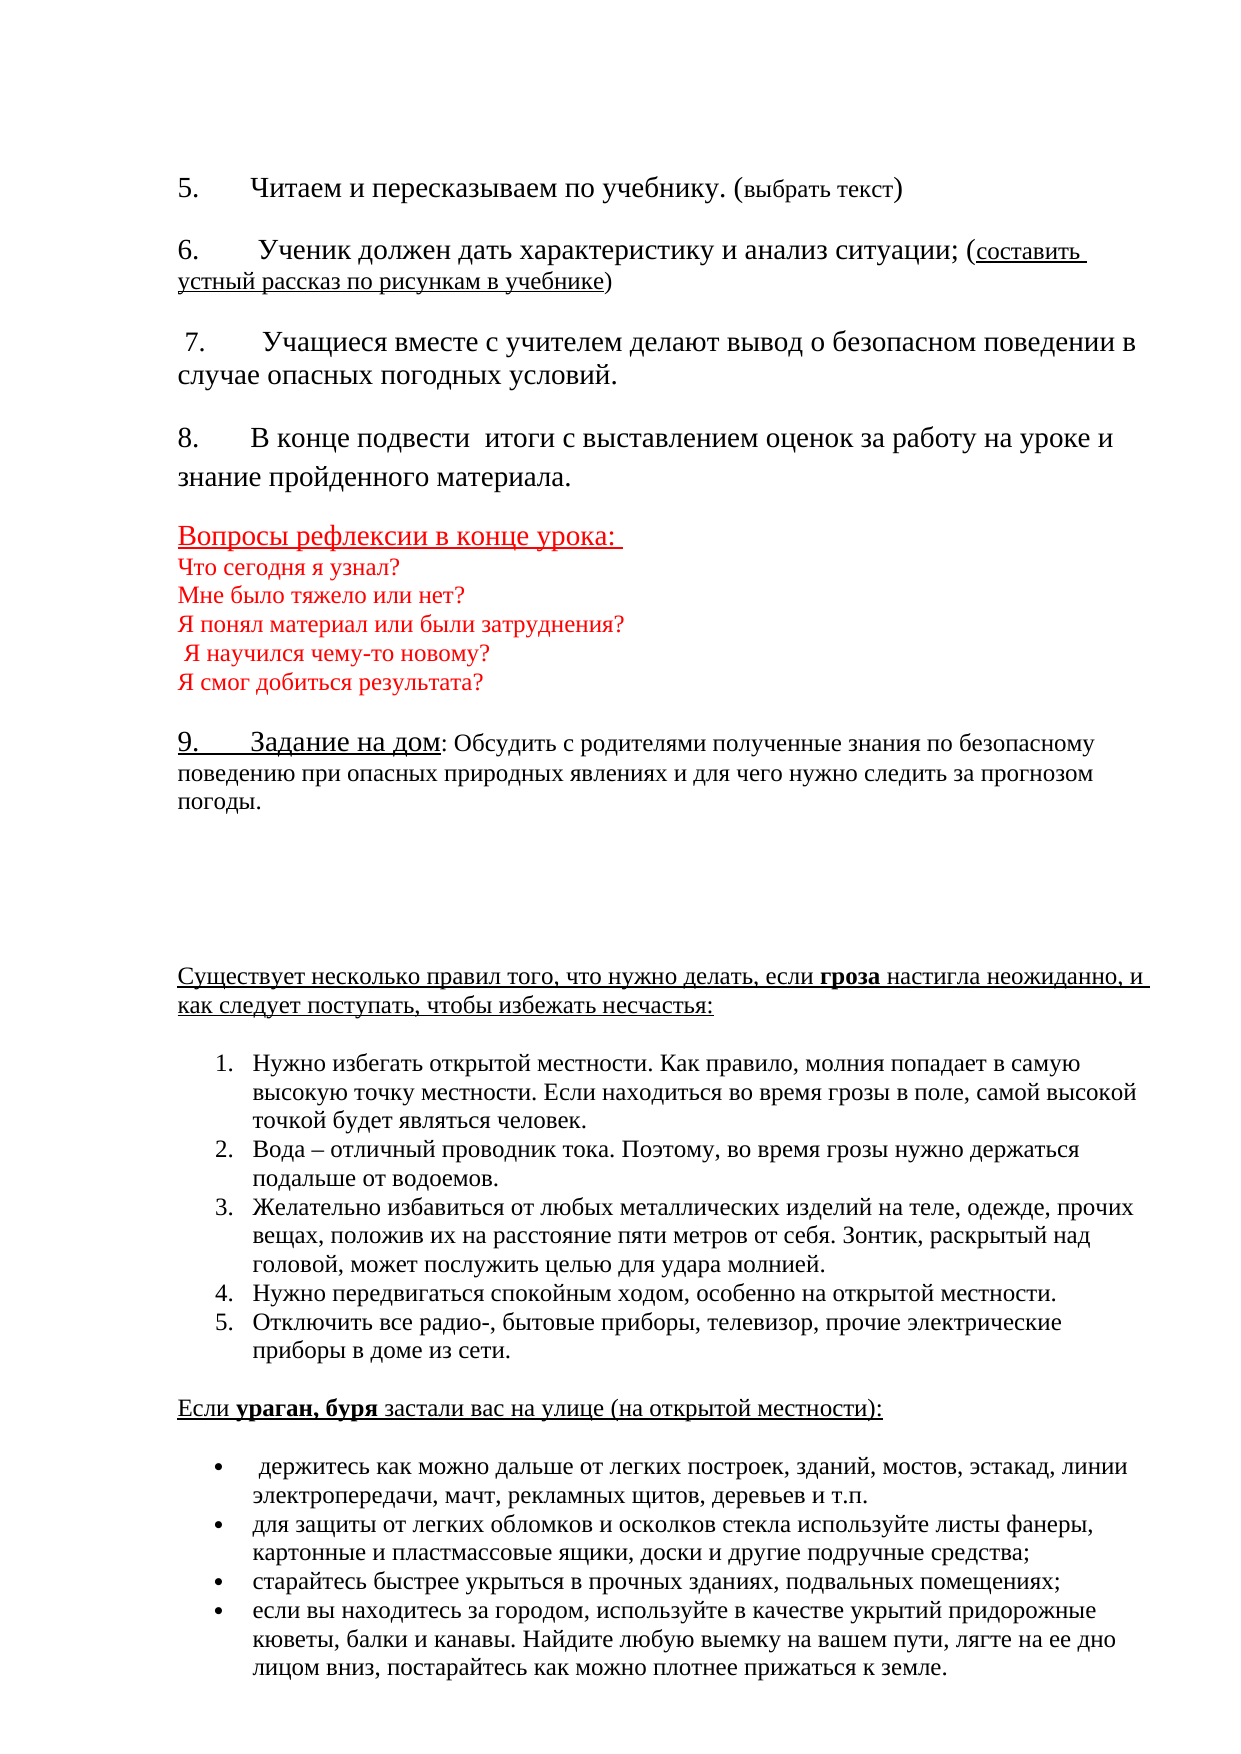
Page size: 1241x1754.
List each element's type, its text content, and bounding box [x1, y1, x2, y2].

text 9. Задание на дом: Обсудить с родителями полученные знания по безопасному поведению при опасных природных явлениях и для чего нужно следить за прогнозом погоды. [177, 724, 1152, 815]
list если вы находитесь за городом, используйте в качестве укрытий придорожные кюветы, балки и канавы. Найдите любую выемку на вашем пути, лягте на ее дно лицом вниз, постарайтесь как можно плотнее прижаться к земле. [215, 1595, 1152, 1681]
text Что сегодня я узнал? [177, 552, 1152, 580]
text 5. Читаем и пересказываем по учебнику. (выбрать текст) [177, 170, 1152, 203]
text 6. Ученик должен дать характеристику и анализ ситуации; (составить устный рассказ по рисункам в учебнике) [177, 232, 1152, 295]
list Желательно избавиться от любых металлических изделий на теле, одежде, прочих вещах, положив их на расстояние пяти метров от себя. Зонтик, раскрытый над головой, может послужить целью для удара молнией. [215, 1192, 1152, 1278]
text Я научился чему-то новому? [177, 638, 1152, 667]
text 8. В конце подвести итоги с выставлением оценок за работу на уроке и знание пройденного материала. [177, 420, 1152, 492]
text 7. Учащиеся вместе с учителем делают вывод о безопасном поведении в случае опасных погодных условий. [177, 324, 1152, 391]
list Нужно избегать открытой местности. Как правило, молния попадает в самую высокую точку местности. Если находиться во время грозы в поле, самой высокой точкой будет являться человек. [215, 1048, 1152, 1134]
text Я смог добиться результата? [177, 667, 1152, 695]
list старайтесь быстрее укрыться в прочных зданиях, подвальных помещениях; [215, 1566, 1152, 1595]
list для защиты от легких обломков и осколков стекла используйте листы фанеры, картонные и пластмассовые ящики, доски и другие подручные средства; [215, 1509, 1152, 1566]
list держитесь как можно дальше от легких построек, зданий, мостов, эстакад, линии электропередачи, мачт, рекламных щитов, деревьев и т.п. [215, 1451, 1152, 1509]
text Если ураган, буря застали вас на улице (на открытой местности): [177, 1393, 1152, 1422]
list Вода – отличный проводник тока. Поэтому, во время грозы нужно держаться подальше от водоемов. [215, 1134, 1152, 1192]
text Мне было тяжело или нет? [177, 580, 1152, 609]
text Существует несколько правил того, что нужно делать, если гроза настигла неожиданно, и как следует поступать, чтобы избежать несчастья: [177, 961, 1152, 1019]
text Вопросы рефлексии в конце урока: [177, 518, 1152, 552]
list Нужно передвигаться спокойным ходом, особенно на открытой местности. [215, 1278, 1152, 1307]
text Я понял материал или были затруднения? [177, 609, 1152, 638]
list Отключить все радио-, бытовые приборы, телевизор, прочие электрические приборы в доме из сети. [215, 1307, 1152, 1364]
